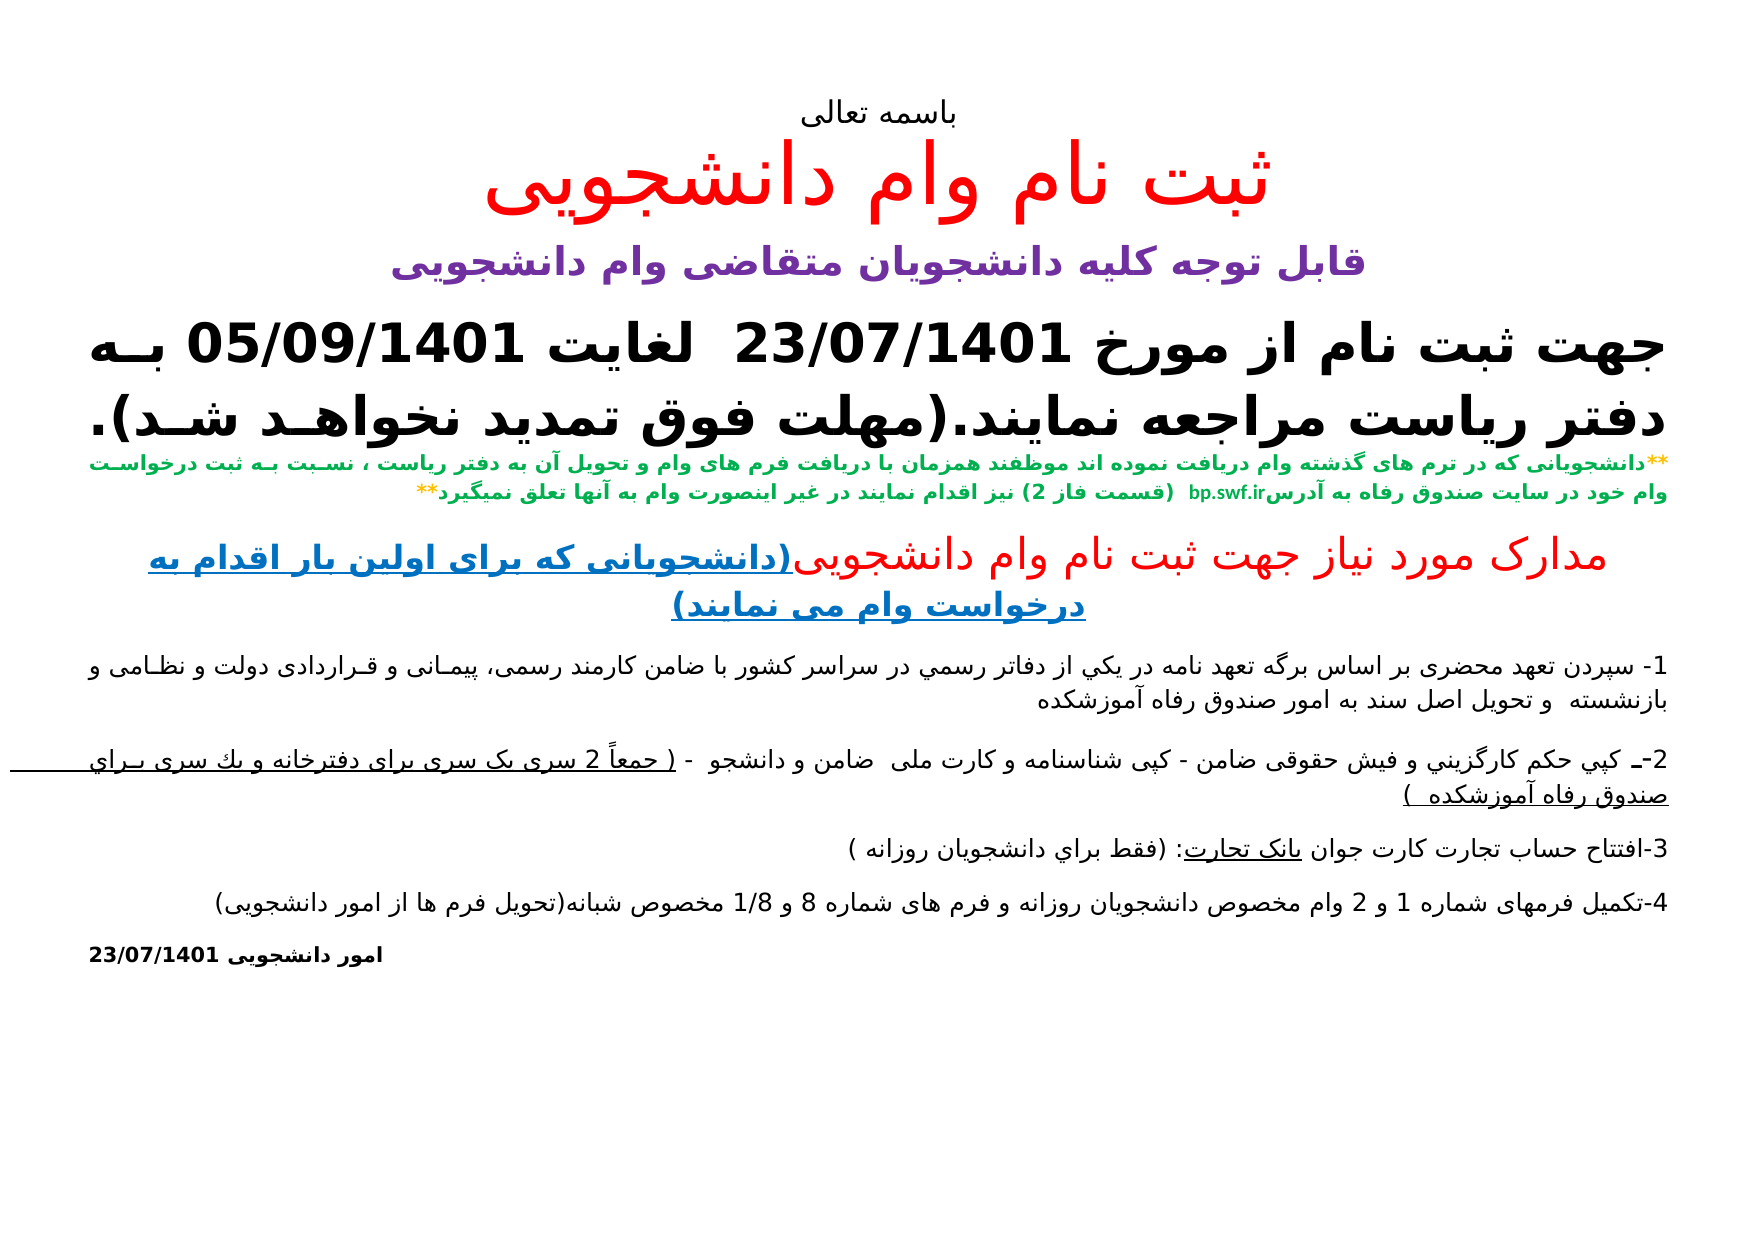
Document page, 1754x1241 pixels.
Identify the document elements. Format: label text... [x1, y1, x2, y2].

text 3-افتتاح حساب تجارت کارت جوان بانک تجارت: (فقط براي دانشجويان روزانه ) [89, 834, 1668, 863]
text ثبت نام وام دانشجویی [89, 149, 1668, 218]
text 1- سپردن تعهد محضری بر اساس برگه تعهد نامه در يكي از دفاتر رسمي در سراسر كشور با ضامن کارمند رسمی، پیمانی و قراردادی دولت و نظامی و بازنشسته و تحویل اصل سند به امور صندوق رفاه آموزشکده [89, 651, 1668, 714]
text 4-تکمیل فرمهای شماره 1 و 2 وام مخصوص دانشجویان روزانه و فرم های شماره 8 و 1/8 مخصوص شبانه(تحویل فرم ها از امور دانشجویی) [89, 889, 1668, 918]
text مدارک مورد نیاز جهت ثبت نام وام دانشجویی(دانشجویانی که برای اولین بار اقدام به درخواست وام می نمایند) [89, 529, 1668, 625]
text جهت ثبت نام از مورخ 23/07/1401 لغایت 05/09/1401 به دفتر ریاست مراجعه نمایند.(مهلت فوق تمدید نخواهد شد). **دانشجویانی که در ترم های گذشته وام دریافت نموده اند موظفند همزمان با دریافت فرم های وام و تحویل آن به دفتر ریاست ، نسبت به ثبت درخواست وام خود در سایت صندوق رفاه به آدرسbp.swf.ir (قسمت فاز 2) نیز اقدام نمایند در غیر اینصورت وام به آنها تعلق نمیگیرد** [89, 312, 1668, 504]
text امور دانشجویی 23/07/1401 [89, 943, 1668, 967]
text 2- كپي حكم كارگزيني و فیش حقوقی ضامن - کپی شناسنامه و کارت ملی ضامن و دانشجو - ( جمعاً 2 سری یک سری برای دفترخانه و يك سری براي صندوق رفاه آموزشکده ) [89, 739, 1668, 809]
text باسمه تعالی [89, 103, 1668, 128]
text قابل توجه کلیه دانشجویان متقاضی وام دانشجویی [89, 239, 1668, 285]
